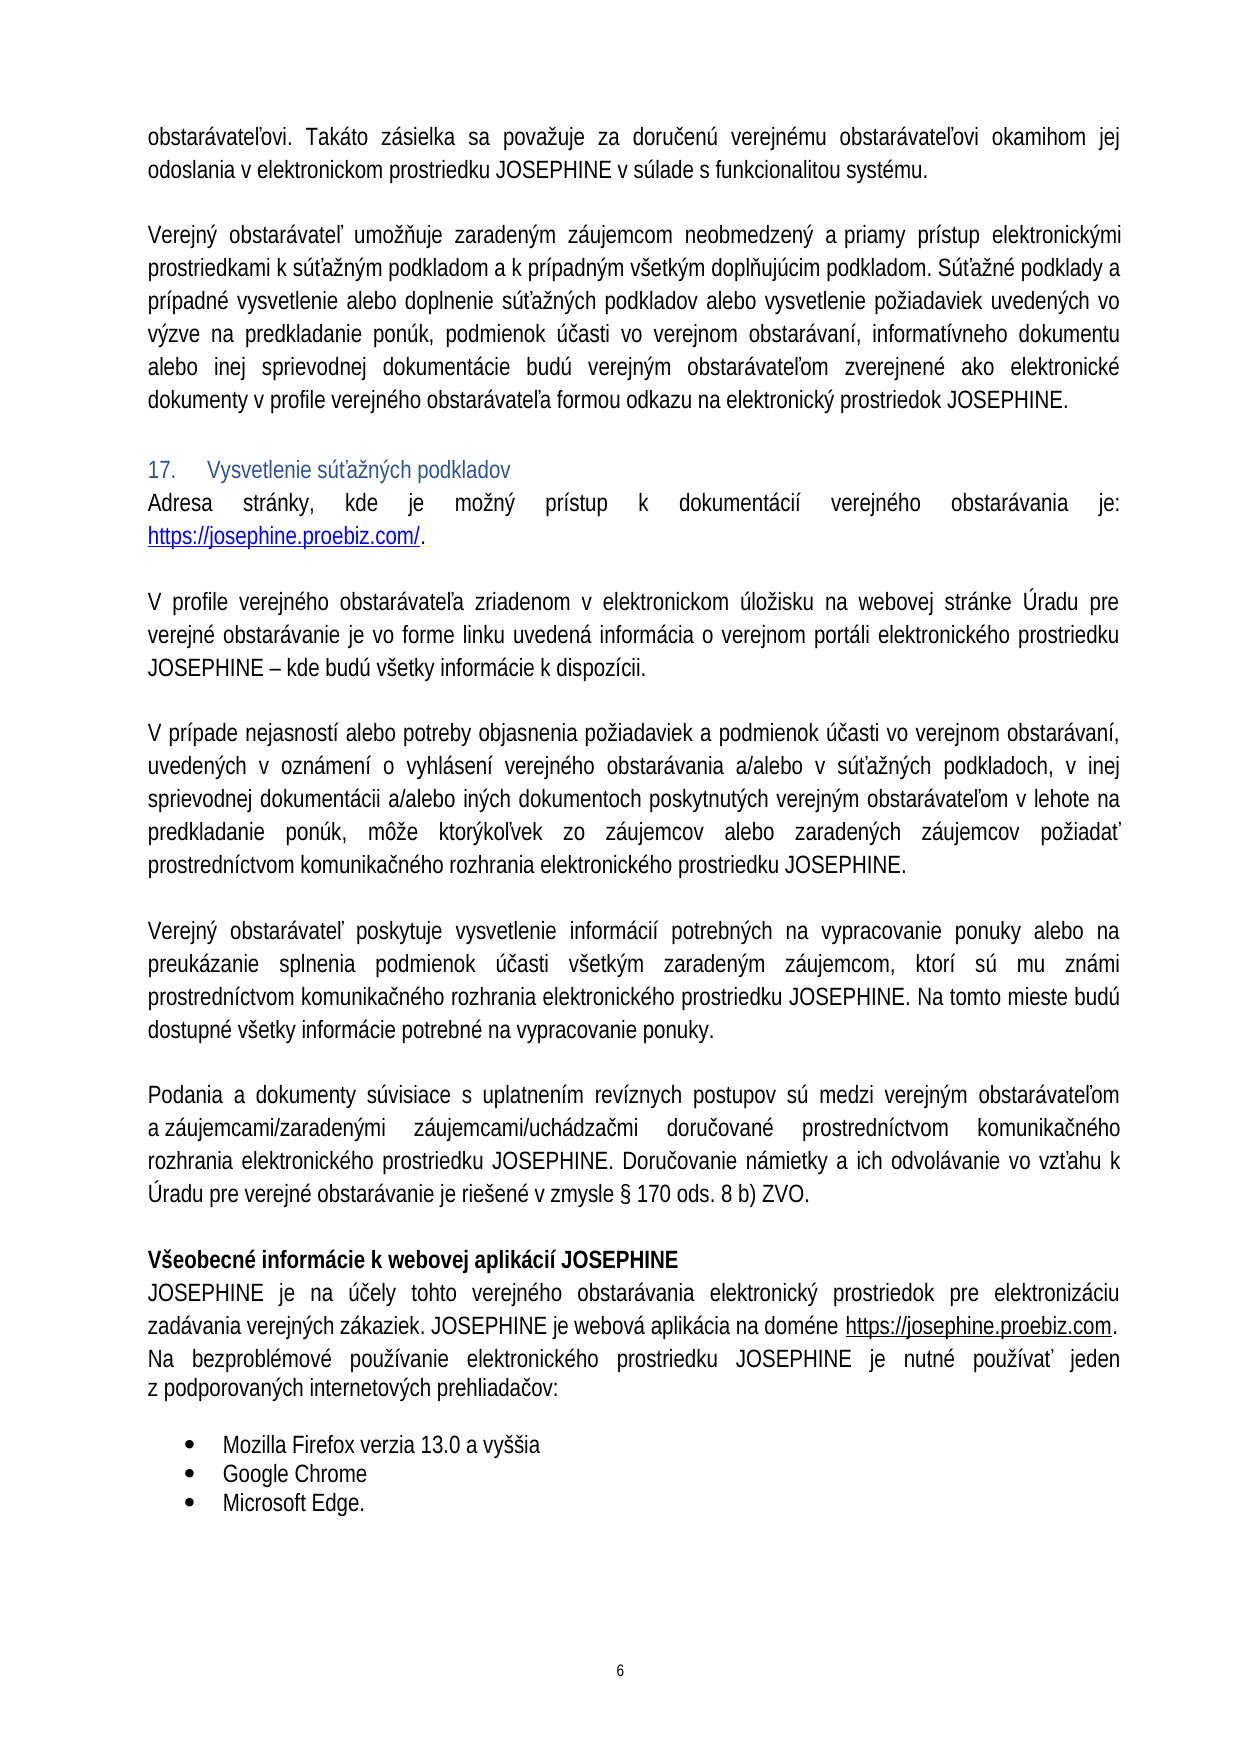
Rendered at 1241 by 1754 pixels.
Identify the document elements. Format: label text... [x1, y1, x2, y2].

text Verejný obstarávateľ poskytuje vysvetlenie informácií potrebných na vypracovanie ponuky alebo na preukázanie splnenia podmienok účasti všetkým zaradeným záujemcom, ktorí sú mu známi prostredníctvom komunikačného rozhrania elektronického prostriedku JOSEPHINE. Na tomto mieste budú dostupné všetky informácie potrebné na vypracovanie ponuky. [148, 916, 1122, 1043]
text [148, 122, 1122, 183]
text V profile verejného obstarávateľa zriadenom v elektronickom úložisku na webovej stránke Úradu pre verejné obstarávanie je vo forme linku uvedená informácia o verejnom portáli elektronického prostriedku JOSEPHINE – kde budú všetky informácie k dispozícii. [148, 587, 1122, 681]
list Microsoft Edge. [185, 1487, 1122, 1516]
text Na bezproblémové používanie elektronického prostriedku JOSEPHINE je nutné používať jeden z podporovaných internetových prehliadačov: [148, 1344, 1122, 1401]
text V prípade nejasností alebo potreby objasnenia požiadaviek a podmienok účasti vo verejnom obstarávaní, uvedených v oznámení o vyhlásení verejného obstarávania a/alebo v súťažných podkladoch, v inej sprievodnej dokumentácii a/alebo iných dokumentoch poskytnutých verejným obstarávateľom v lehote na predkladanie ponúk, môže ktorýkoľvek zo záujemcov alebo zaradených záujemcov požiadať prostredníctvom komunikačného rozhrania elektronického prostriedku JOSEPHINE. [148, 718, 1122, 879]
list Mozilla Firefox verzia 13.0 a vyššia [185, 1430, 1122, 1459]
list Google Chrome [185, 1459, 1122, 1487]
subtitle Vysvetlenie súťažných podkladov [148, 455, 1122, 484]
text Adresa stránky, kde je možný prístup k dokumentácií verejného obstarávania je: https://josephine.proebiz.com/. [148, 488, 1122, 549]
text Podania a dokumenty súvisiace s uplatnením revíznych postupov sú medzi verejným obstarávateľom a záujemcami/zaradenými záujemcami/uchádzačmi doručované prostredníctvom komunikačného rozhrania elektronického prostriedku JOSEPHINE. Doručovanie námietky a ich odvolávanie vo vzťahu k Úradu pre verejné obstarávanie je riešené v zmysle § 170 ods. 8 b) ZVO. [148, 1081, 1122, 1208]
text Všeobecné informácie k webovej aplikácií JOSEPHINE [148, 1245, 1122, 1274]
text Verejný obstarávateľ umožňuje zaradeným záujemcom neobmedzený a priamy prístup elektronickými prostriedkami k súťažným podkladom a k prípadným všetkým doplňujúcim podkladom. Súťažné podklady a prípadné vysvetlenie alebo doplnenie súťažných podkladov alebo vysvetlenie požiadaviek uvedených vo výzve na predkladanie ponúk, podmienok účasti vo verejnom obstarávaní, informatívneho dokumentu alebo inej sprievodnej dokumentácie budú verejným obstarávateľom zverejnené ako elektronické dokumenty v profile verejného obstarávateľa formou odkazu na elektronický prostriedok JOSEPHINE. [148, 221, 1122, 414]
text JOSEPHINE je na účely tohto verejného obstarávania elektronický prostriedok pre elektronizáciu zadávania verejných zákaziek. JOSEPHINE je webová aplikácia na doméne https://josephine.proebiz.com. [148, 1278, 1122, 1339]
